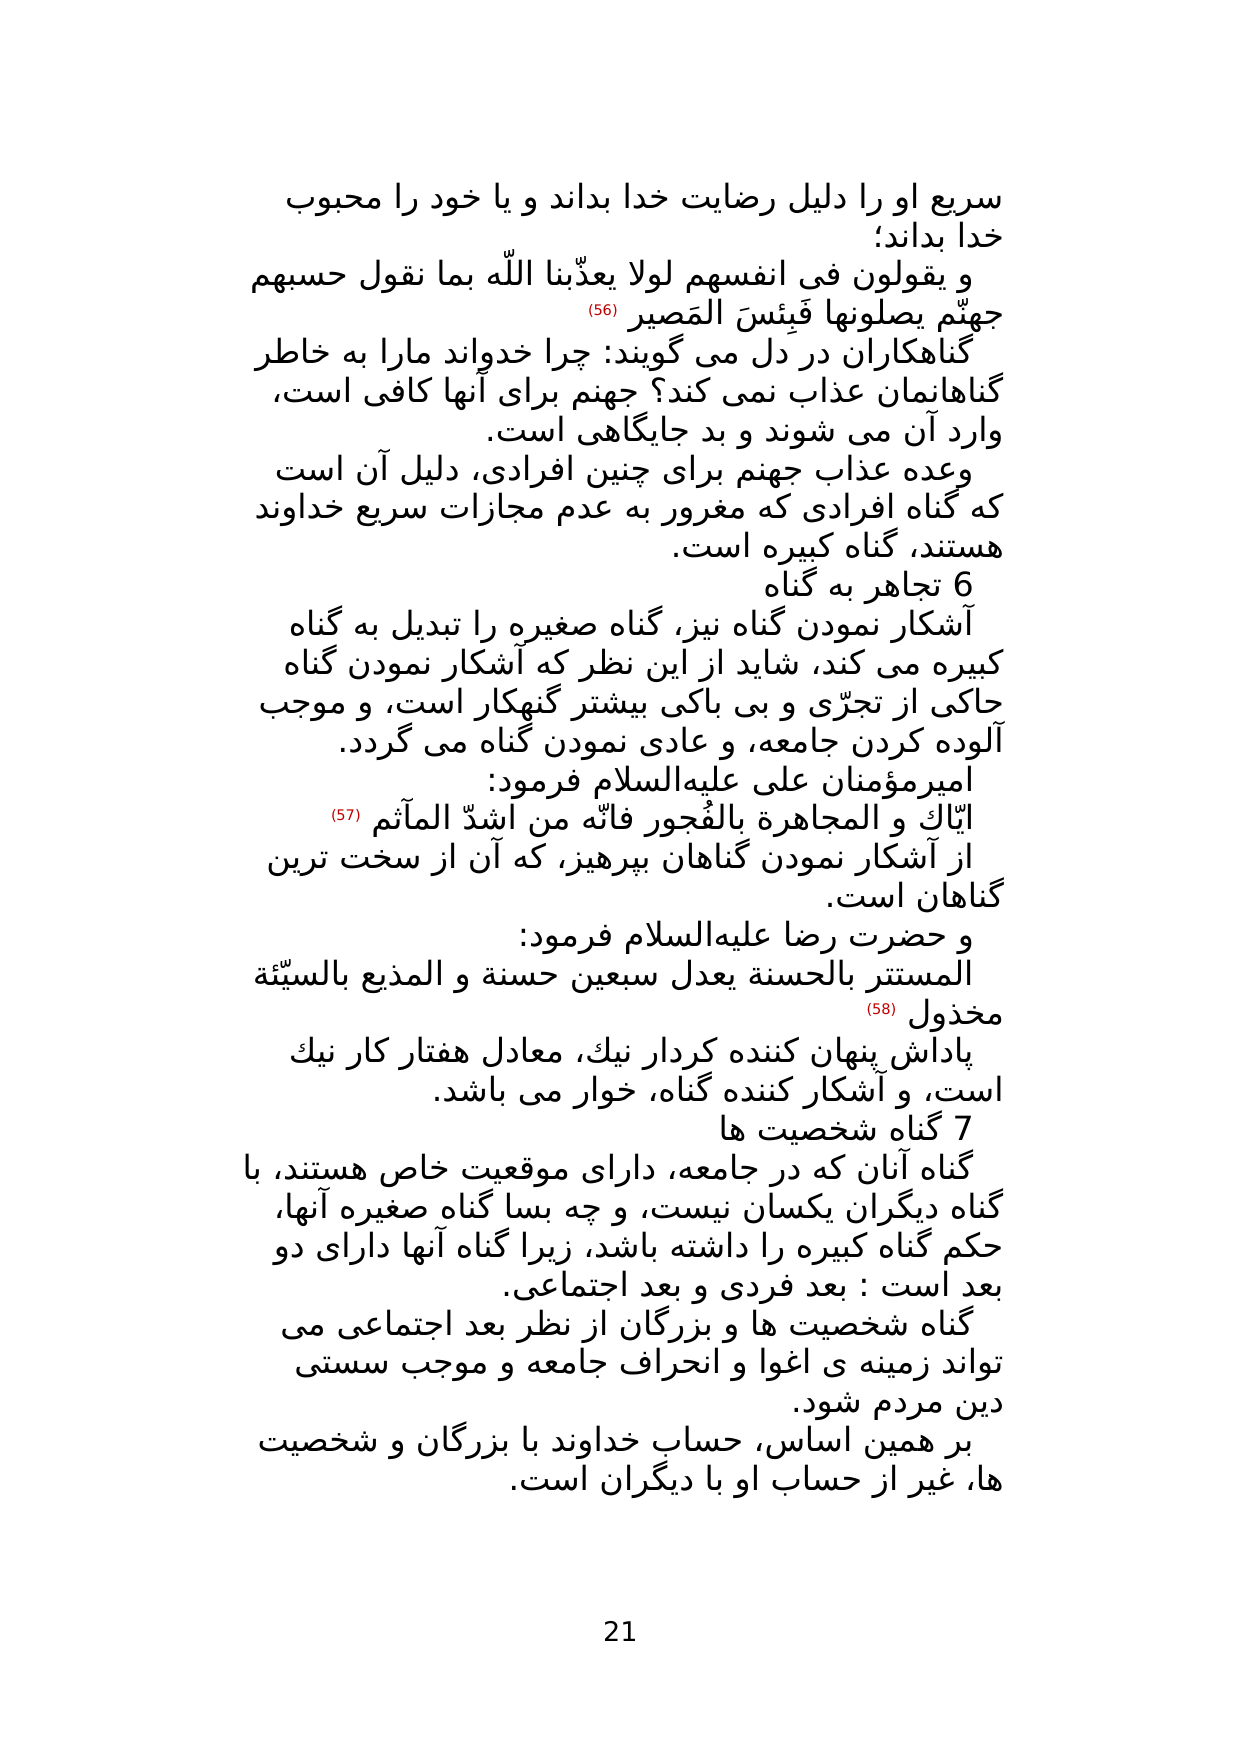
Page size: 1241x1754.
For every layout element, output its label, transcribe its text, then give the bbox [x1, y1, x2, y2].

text بر همين اساس، حساب خداوند با بزرگان و شخصيت ها، غير از حساب او با ديگران است. [236, 1421, 1004, 1498]
text اميرمؤمنان على عليه‌السلام فرمود: [236, 760, 1004, 799]
text وعده عذاب جهنم براى چنين افرادى، دليل آن است كه گناه افرادى كه مغرور به عدم مجازات سريع خداوند هستند، گناه كبيره است. [236, 449, 1004, 566]
text و يقولون فى انفسهم لولا يعذّبنا اللّه بما نقول حسبهم جهنّم يصلونها فَبِئسَ المَصير (56) [236, 255, 1004, 333]
text گناه شخصيت ها و بزرگان از نظر بعد اجتماعى مى تواند زمينه ى اغوا و انحراف جامعه و موجب سستى دين مردم شود. [236, 1304, 1004, 1421]
text 6 تجاهر به گناه [236, 566, 1004, 604]
text پاداش پنهان كننده كردار نيك، معادل هفتار كار نيك است، و آشكار كننده گناه، خوار مى باشد. [236, 1032, 1004, 1110]
text از آشكار نمودن گناهان بپرهيز، كه آن از سخت ترين گناهان است. [236, 838, 1004, 915]
text و حضرت رضا عليه‌السلام فرمود: [236, 915, 1004, 954]
text آشكار نمودن گناه نيز، گناه صغيره را تبديل به گناه كبيره مى كند، شايد از اين نظر كه آشكار نمودن گناه حاكى از تجرّى و بى باكى بيشتر گنهكار است، و موجب آلوده كردن جامعه، و عادى نمودن گناه مى گردد. [236, 604, 1004, 760]
text المستتر بالحسنة يعدل سبعين حسنة و المذيع بالسيّئة مخذول (58) [236, 954, 1004, 1032]
text گناهكاران در دل مى گويند: چرا خدواند مارا به خاطر گناهانمان عذاب نمى كند؟ جهنم براى آنها كافى است، وارد آن مى شوند و بد جايگاهى است. [236, 333, 1004, 449]
text 7 گناه شخصيت ها [236, 1110, 1004, 1148]
text گناه آنان كه در جامعه، داراى موقعيت خاص هستند، با گناه ديگران يكسان نيست، و چه بسا گناه صغيره آنها، حكم گناه كبيره را داشته باشد، زيرا گناه آنها داراى دو بعد است : بعد فردى و بعد اجتماعى. [236, 1148, 1004, 1304]
text ايّاك و المجاهرة بالفُجور فانّه من اشدّ المآثم (57) [236, 799, 1004, 838]
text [236, 177, 1004, 255]
